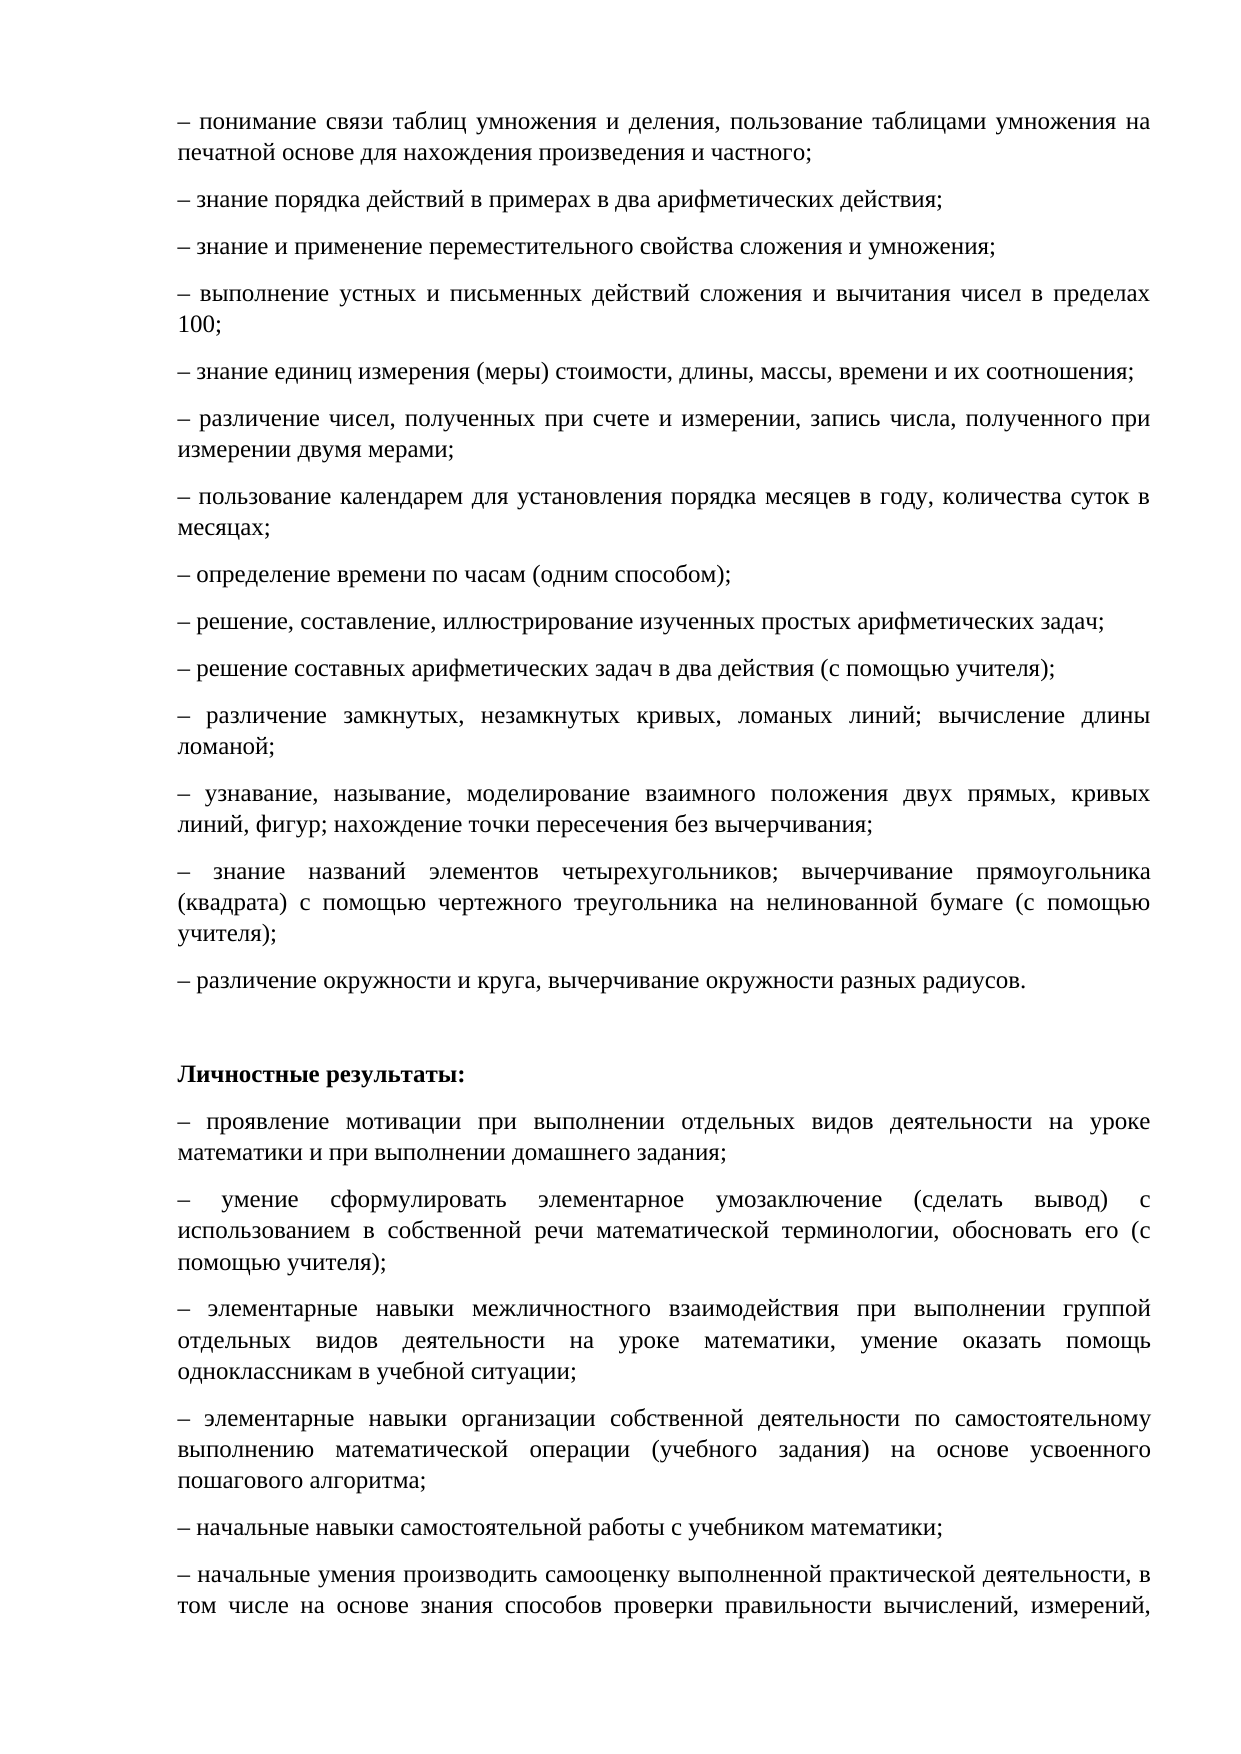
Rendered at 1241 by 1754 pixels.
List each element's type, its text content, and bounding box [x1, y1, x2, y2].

text – знание и применение переместительного свойства сложения и умножения; [177, 228, 1152, 260]
text – различение чисел, полученных при счете и измерении, запись числа, полученного при измерении двумя мерами; [177, 400, 1152, 463]
text – умение сформулировать элементарное умозаключение (сделать вывод) с использованием в собственной речи математической терминологии, обосновать его (с помощью учителя); [177, 1182, 1152, 1275]
text – различение замкнутых, незамкнутых кривых, ломаных линий; вычисление длины ломаной; [177, 697, 1152, 760]
text – проявление мотивации при выполнении отдельных видов деятельности на уроке математики и при выполнении домашнего задания; [177, 1103, 1152, 1166]
text – решение составных арифметических задач в два действия (с помощью учителя); [177, 650, 1152, 682]
text – выполнение устных и письменных действий сложения и вычитания чисел в пределах 100; [177, 275, 1152, 338]
text – различение окружности и круга, вычерчивание окружности разных радиусов. [177, 963, 1152, 994]
text – решение, составление, иллюстрирование изученных простых арифметических задач; [177, 603, 1152, 635]
text – начальные навыки самостоятельной работы с учебником математики; [177, 1510, 1152, 1541]
text – узнавание, называние, моделирование взаимного положения двух прямых, кривых линий, фигур; нахождение точки пересечения без вычерчивания; [177, 775, 1152, 838]
text – определение времени по часам (одним способом); [177, 557, 1152, 588]
text Личностные результаты: [177, 1057, 1152, 1088]
text – знание порядка действий в примерах в два арифметических действия; [177, 182, 1152, 213]
text – элементарные навыки межличностного взаимодействия при выполнении группой отдельных видов деятельности на уроке математики, умение оказать помощь одноклассникам в учебной ситуации; [177, 1291, 1152, 1385]
text – знание названий элементов четырехугольников; вычерчивание прямоугольника (квадрата) с помощью чертежного треугольника на нелинованной бумаге (с помощью учителя); [177, 853, 1152, 947]
text – пользование календарем для установления порядка месяцев в году, количества суток в месяцах; [177, 478, 1152, 541]
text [177, 1557, 1152, 1619]
text – знание единиц измерения (меры) стоимости, длины, массы, времени и их соотношения; [177, 353, 1152, 385]
text – понимание связи таблиц умножения и деления, пользование таблицами умножения на печатной основе для нахождения произведения и частного; [177, 103, 1152, 166]
text – элементарные навыки организации собственной деятельности по самостоятельному выполнению математической операции (учебного задания) на основе усвоенного пошагового алгоритма; [177, 1400, 1152, 1494]
